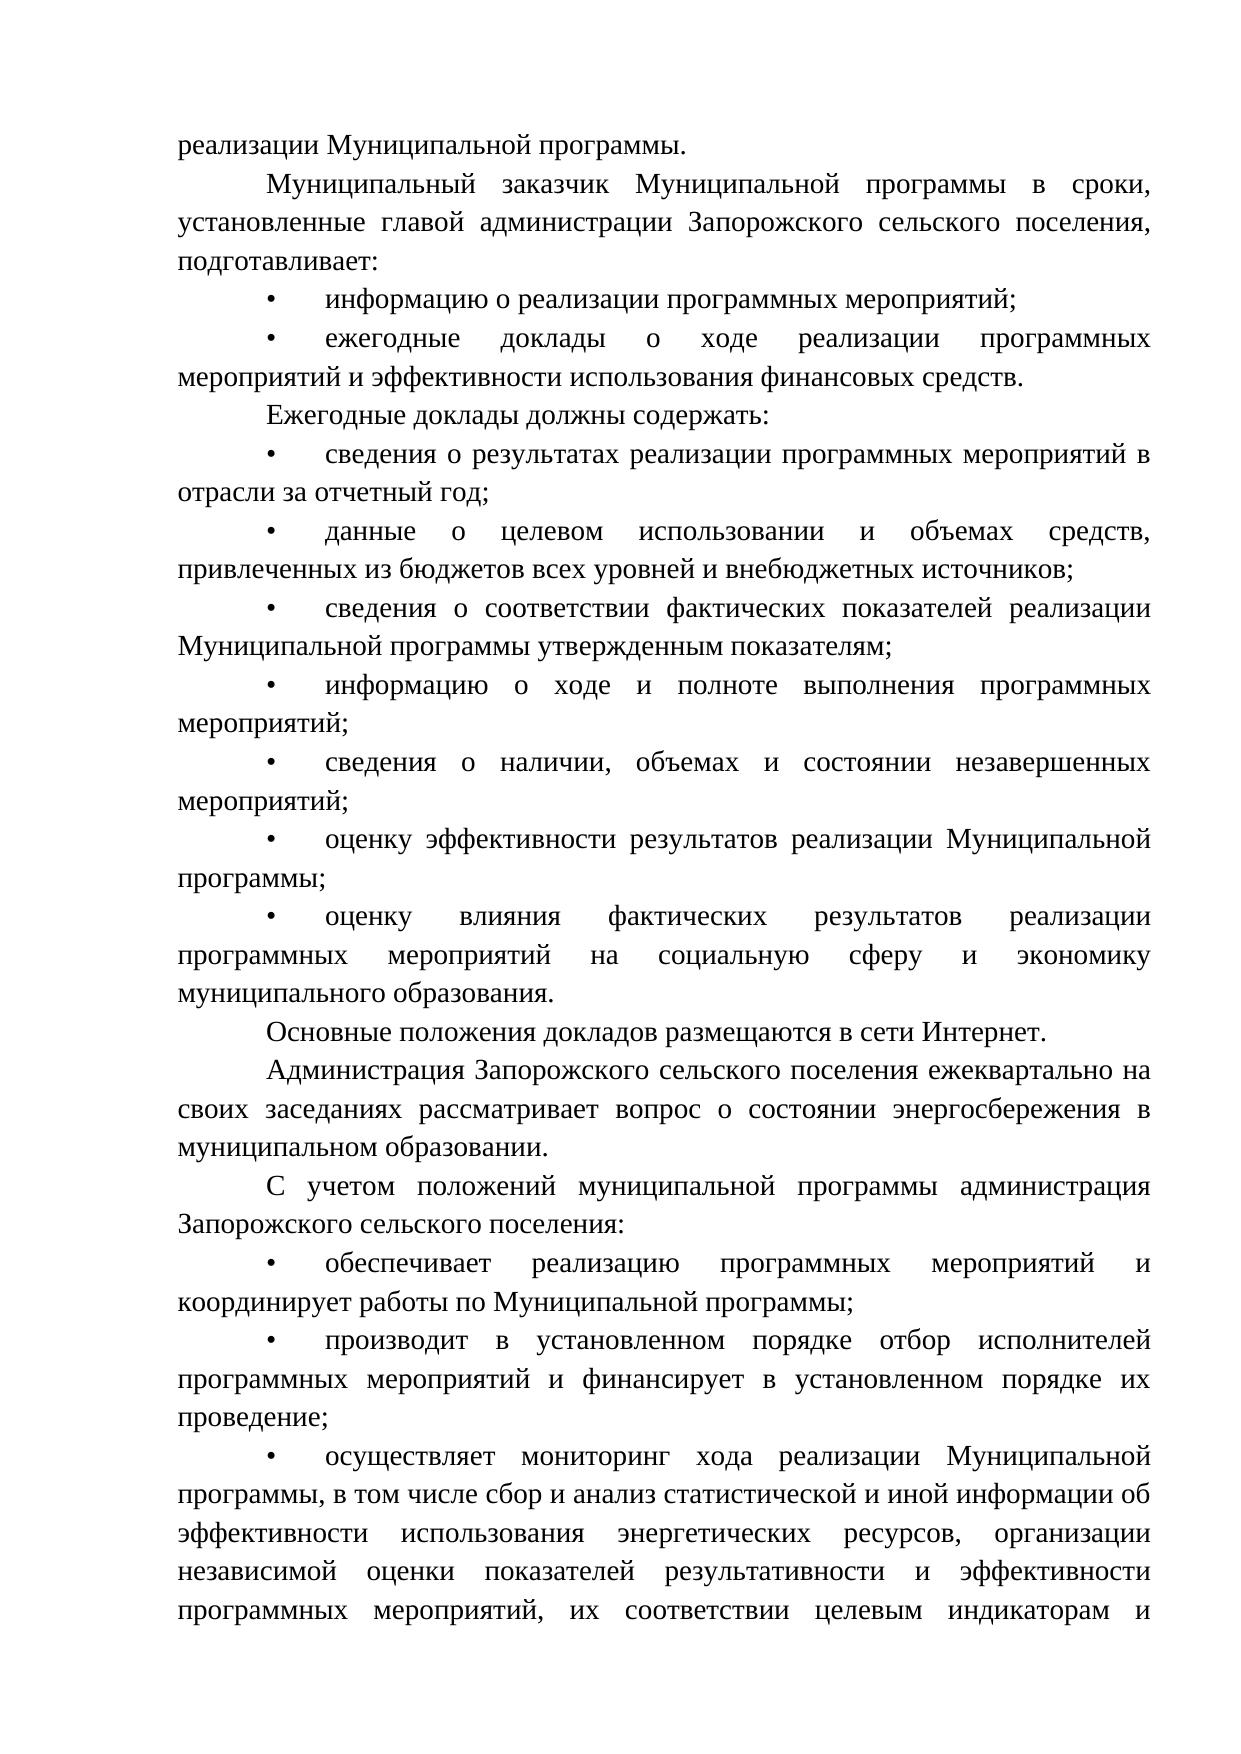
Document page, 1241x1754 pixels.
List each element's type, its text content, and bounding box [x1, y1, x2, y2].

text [177, 1438, 1152, 1626]
text Администрация Запорожского сельского поселения ежеквартально на своих заседаниях рассматривает вопрос о состоянии энергосбережения в муниципальном образовании. [177, 1052, 1152, 1163]
text • сведения о наличии, объемах и состоянии незавершенных мероприятий; [177, 744, 1152, 816]
text • ежегодные доклады о ходе реализации программных мероприятий и эффективности использования финансовых средств. [177, 320, 1152, 392]
text Муниципальный заказчик Муниципальной программы в сроки, установленные главой администрации Запорожского сельского поселения, подготавливает: [177, 166, 1152, 277]
text • сведения о результатах реализации программных мероприятий в отрасли за отчетный год; [177, 436, 1152, 508]
text • обеспечивает реализацию программных мероприятий и координирует работы по Муниципальной программы; [177, 1245, 1152, 1317]
text • данные о целевом использовании и объемах средств, привлеченных из бюджетов всех уровней и внебюджетных источников; [177, 513, 1152, 585]
text • производит в установленном порядке отбор исполнителей программных мероприятий и финансирует в установленном порядке их проведение; [177, 1322, 1152, 1433]
text • информацию о реализации программных мероприятий; [177, 282, 1152, 315]
text С учетом положений муниципальной программы администрация Запорожского сельского поселения: [177, 1168, 1152, 1240]
text Основные положения докладов размещаются в сети Интернет. [177, 1014, 1152, 1047]
text • информацию о ходе и полноте выполнения программных мероприятий; [177, 667, 1152, 739]
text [177, 127, 1152, 161]
text • сведения о соответствии фактических показателей реализации Муниципальной программы утвержденным показателям; [177, 590, 1152, 662]
text • оценку влияния фактических результатов реализации программных мероприятий на социальную сферу и экономику муниципального образования. [177, 898, 1152, 1009]
text Ежегодные доклады должны содержать: [177, 397, 1152, 431]
text • оценку эффективности результатов реализации Муниципальной программы; [177, 821, 1152, 893]
